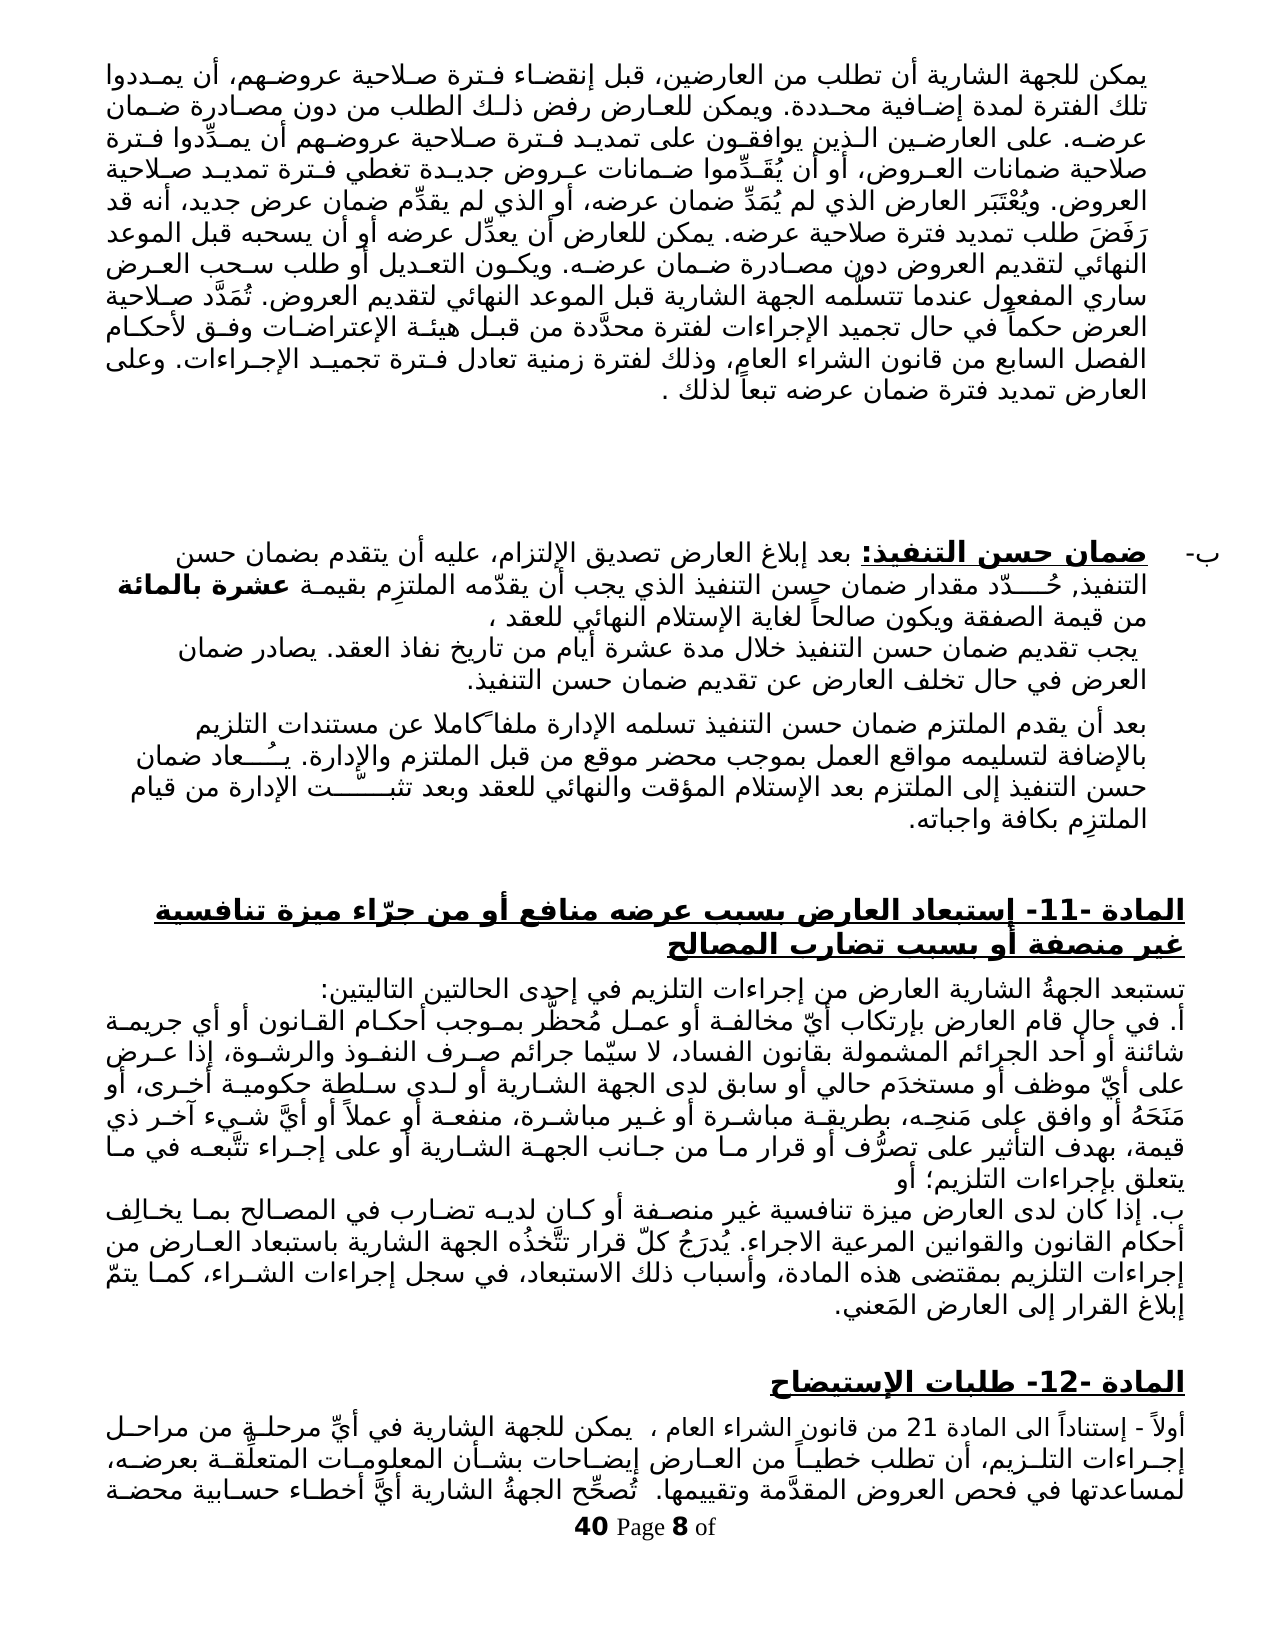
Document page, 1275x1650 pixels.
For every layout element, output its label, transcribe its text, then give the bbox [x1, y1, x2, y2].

text المادة -11- إستبعاد العارض بسبب عرضه منافع أو من جرّاء ميزة تنافسية غير منصفة أو بسبب تضارب المصالح [105, 893, 1185, 961]
text بعد أن يقدم الملتزم ضمان حسن التنفيذ تسلمه الإدارة ملفا ًكاملا عن مستندات التلزيم بالإضافة لتسليمه مواقع العمل بموجب محضر موقع من قبل الملتزم والإدارة. يــُـــعاد ضمان حسن التنفيذ إلى الملتزم بعد الإستلام المؤقت والنهائي للعقد وبعد تثبــــّـــت الإدارة من قيام الملتزِم بكافة واجباته. [105, 708, 1148, 834]
text تستبعد الجهةُ الشارية العارض من إجراءات التلزيم في إحدى الحالتين التاليتين: [105, 973, 1185, 1005]
list ضمان حسن التنفيذ: بعد إبلاغ العارض تصديق الإلتزام، عليه أن يتقدم بضمان حسن التنفيذ, حُــــدّد مقدار ضمان حسن التنفيذ الذي يجب أن يقدّمه الملتزِم بقيمـة عشرة بالمائة من قيمة الصفقة ويكون صالحاً لغاية الإستلام النهائي للعقد ، [105, 536, 1185, 633]
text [105, 1411, 1185, 1506]
text يجب تقديم ضمان حسن التنفيذ خلال مدة عشرة أيام من تاريخ نفاذ العقد. يصادر ضمان العرض في حال تخلف العارض عن تقديم ضمان حسن التنفيذ. [105, 633, 1148, 696]
text يمكن للجهة الشارية أن تطلب من العارضين، قبل إنقضاء فترة صلاحية عروضهم، أن يمددوا تلك الفترة لمدة إضافية محددة. ويمكن للعارض رفض ذلك الطلب من دون مصادرة ضمان عرضه. على العارضين الذين يوافقون على تمديد فترة صلاحية عروضهم أن يمدِّدوا فترة صلاحية ضمانات العروض، أو أن يُقَدِّموا ضمانات عروض جديدة تغطي فترة تمديد صلاحية العروض. ويُعْتَبَر العارض الذي لم يُمَدِّ ضمان عرضه، أو الذي لم يقدِّم ضمان عرض جديد، أنه قد رَفَضَ طلب تمديد فترة صلاحية عرضه. يمكن للعارض أن يعدِّل عرضه أو أن يسحبه قبل الموعد النهائي لتقديم العروض دون مصادرة ضمان عرضه. ويكون التعديل أو طلب سحب العرض ساري المفعول عندما تتسلّمه الجهة الشارية قبل الموعد النهائي لتقديم العروض. تُمَدَّد صلاحية العرض حكماً في حال تجميد الإجراءات لفترة محدَّدة من قبل هيئة الإعتراضات وفق لأحكام الفصل السابع من قانون الشراء العام، وذلك لفترة زمنية تعادل فترة تجميد الإجراءات. وعلى العارض تمديد فترة ضمان عرضه تبعاً لذلك . [105, 59, 1148, 406]
text أ. في حال قام العارض بإرتكاب أيّ مخالفة أو عمل مُحظَّر بموجب أحكام القانون أو أي جريمة شائنة أو أحد الجرائم المشمولة بقانون الفساد، لا سيّما جرائم صرف النفوذ والرشوة، إذا عرض على أيّ موظف أو مستخدَم حالي أو سابق لدى الجهة الشارية أو لدى سلطة حكومية أخرى، أو مَنَحَهُ أو وافق على مَنحِه، بطريقة مباشرة أو غير مباشرة، منفعة أو عملاً أو أيَّ شيء آخر ذي قيمة، بهدف التأثير على تصرُّف أو قرار ما من جانب الجهة الشارية أو على إجراء تتَّبعه في ما يتعلق بإجراءات التلزيم؛ أو [105, 1005, 1185, 1194]
text ب. إذا كان لدى العارض ميزة تنافسية غير منصفة أو كان لديه تضارب في المصالح بما يخالِف أحكام القانون والقوانين المرعية الاجراء. يُدرَجُ كلّ قرار تتَّخذُه الجهة الشارية باستبعاد العارض من إجراءات التلزيم بمقتضى هذه المادة، وأسباب ذلك الاستبعاد، في سجل إجراءات الشراء، كما يتمّ إبلاغ القرار إلى العارض المَعني. [105, 1194, 1185, 1321]
text المادة -12- طلبات الإستيضاح [105, 1365, 1185, 1399]
